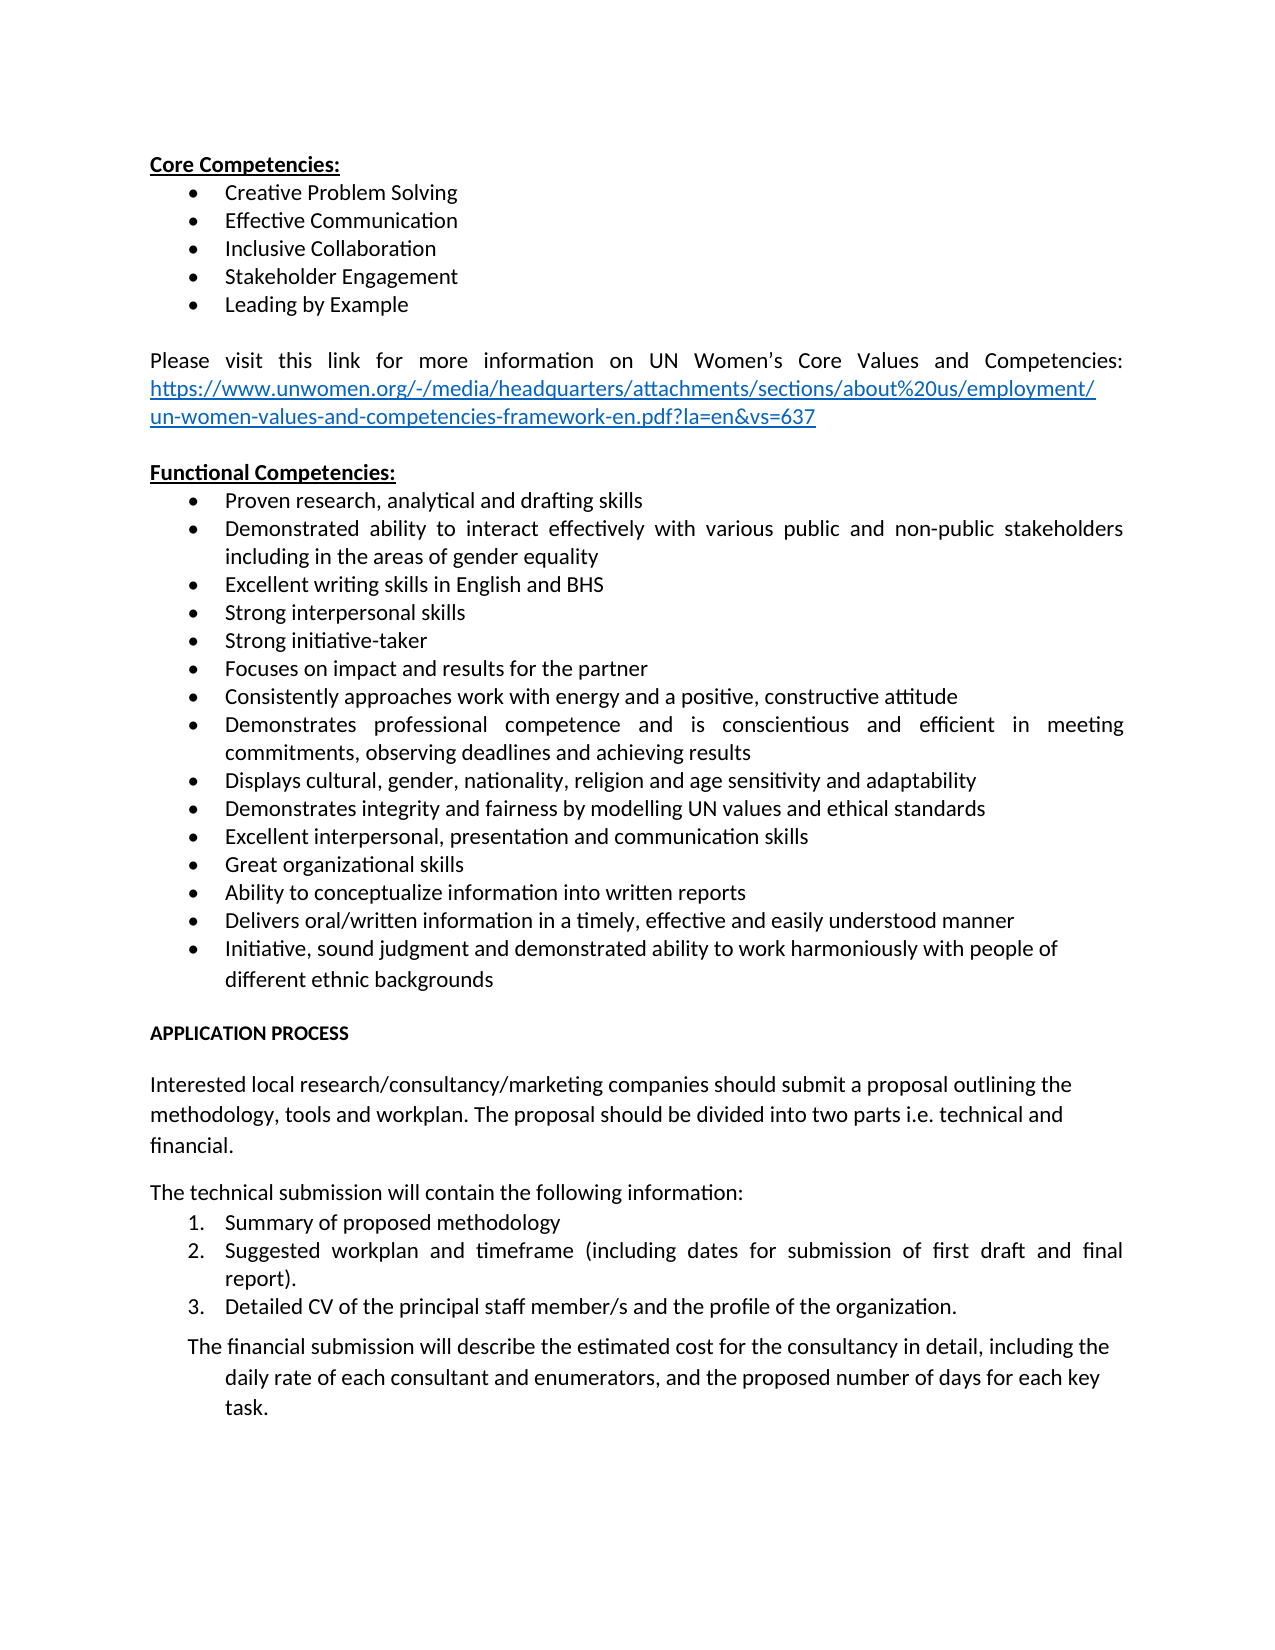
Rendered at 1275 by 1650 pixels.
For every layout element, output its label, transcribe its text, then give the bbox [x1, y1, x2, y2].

text Interested local research/consultancy/marketing companies should submit a proposal outlining the methodology, tools and workplan. The proposal should be divided into two parts i.e. technical and financial. [150, 1070, 1125, 1159]
list Strong initiative-taker [187, 626, 1125, 654]
text • Effective Communication [187, 206, 1125, 234]
list Detailed CV of the principal staff member/s and the profile of the organization. [187, 1292, 1125, 1320]
list Demonstrated ability to interact effectively with various public and non-public stakeholders including in the areas of gender equality [187, 514, 1125, 570]
list Ability to conceptualize information into written reports [187, 878, 1125, 907]
list Great organizational skills [187, 851, 1125, 878]
list Demonstrates integrity and fairness by modelling UN values and ethical standards [187, 794, 1125, 822]
text • Stakeholder Engagement [187, 262, 1125, 290]
list Excellent writing skills in English and BHS [187, 570, 1125, 598]
subtitle APPLICATION PROCESS [150, 1020, 1125, 1045]
list Focuses on impact and results for the partner [187, 654, 1125, 682]
text • Leading by Example [187, 290, 1125, 318]
text • Inclusive Collaboration [187, 234, 1125, 262]
list Proven research, analytical and drafting skills [187, 486, 1125, 514]
list Excellent interpersonal, presentation and communication skills [187, 822, 1125, 851]
list Suggested workplan and timeframe (including dates for submission of first draft and final report). [187, 1236, 1125, 1292]
text The technical submission will contain the following information: [150, 1178, 1125, 1206]
list Summary of proposed methodology [187, 1208, 1125, 1236]
text Core Competencies: [150, 150, 1125, 178]
text Please visit this link for more information on UN Women’s Core Values and Competencies: https://www.unwomen.org/-/media/headquarters/attachments/sections/about%20us/employment/un-women-values-and-competencies-framework-en.pdf?la=en&vs=637 [150, 346, 1125, 430]
text • Initiative, sound judgment and demonstrated ability to work harmoniously with people of different ethnic backgrounds [187, 934, 1125, 993]
text • Creative Problem Solving [187, 178, 1125, 206]
list Strong interpersonal skills [187, 598, 1125, 626]
list Consistently approaches work with energy and a positive, constructive attitude [187, 682, 1125, 710]
text Functional Competencies: [150, 458, 1125, 486]
list Demonstrates professional competence and is conscientious and efficient in meeting commitments, observing deadlines and achieving results [187, 710, 1125, 766]
list Delivers oral/written information in a timely, effective and easily understood manner [187, 907, 1125, 934]
text The financial submission will describe the estimated cost for the consultancy in detail, including the daily rate of each consultant and enumerators, and the proposed number of days for each key task. [187, 1332, 1125, 1421]
list Displays cultural, gender, nationality, religion and age sensitivity and adaptability [187, 766, 1125, 794]
